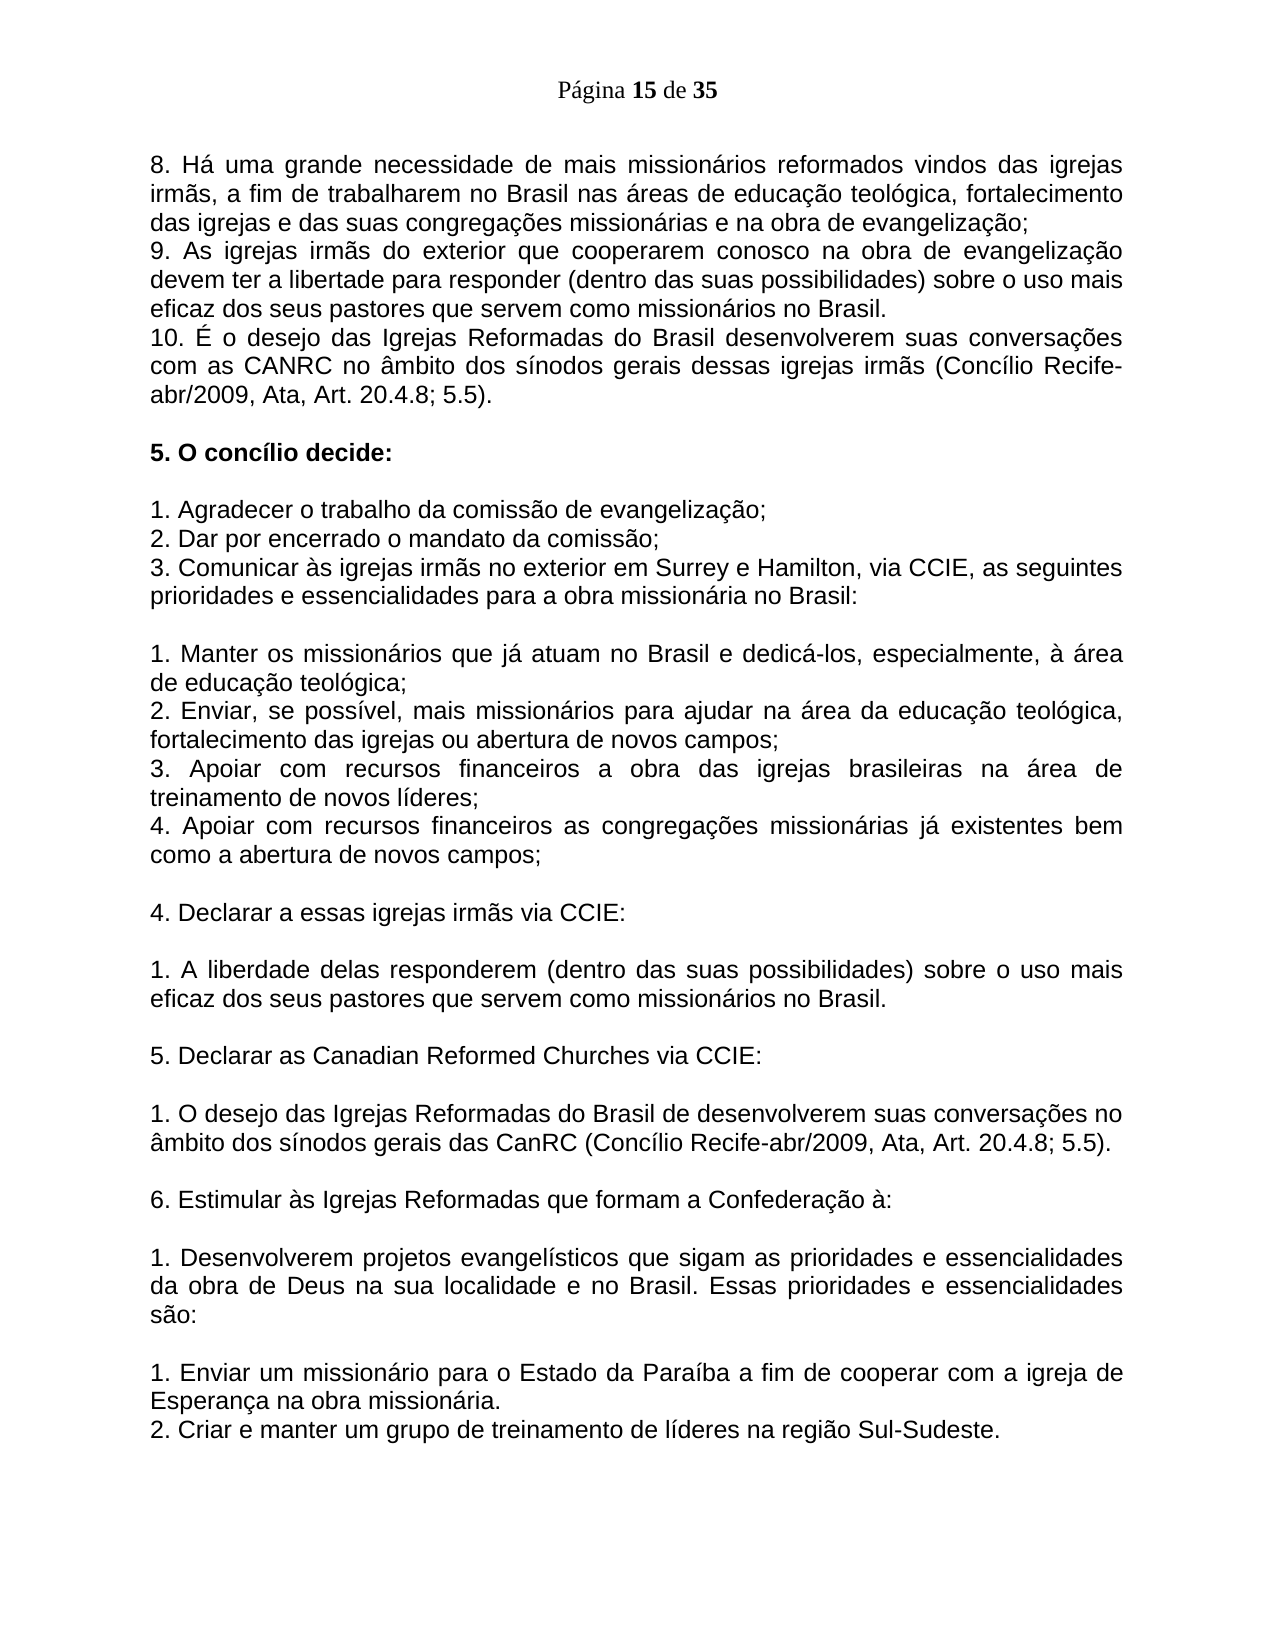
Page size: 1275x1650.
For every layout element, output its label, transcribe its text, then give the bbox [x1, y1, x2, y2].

text 8. Há uma grande necessidade de mais missionários reformados vindos das igrejas irmãs, a fim de trabalharem no Brasil nas áreas de educação teológica, fortalecimento das igrejas e das suas congregações missionárias e na obra de evangelização; [150, 150, 1125, 236]
text 1. Desenvolverem projetos evangelísticos que sigam as prioridades e essencialidades da obra de Deus na sua localidade e no Brasil. Essas prioridades e essencialidades são: [150, 1242, 1125, 1329]
text 9. As igrejas irmãs do exterior que cooperarem conosco na obra de evangelização devem ter a libertade para responder (dentro das suas possibilidades) sobre o uso mais eficaz dos seus pastores que servem como missionários no Brasil. [150, 236, 1125, 322]
text 6. Estimular às Igrejas Reformadas que formam a Confederação à: [150, 1185, 1125, 1214]
text 3. Apoiar com recursos financeiros a obra das igrejas brasileiras na área de treinamento de novos líderes; [150, 754, 1125, 811]
text 4. Apoiar com recursos financeiros as congregações missionárias já existentes bem como a abertura de novos campos; [150, 811, 1125, 869]
text 3. Comunicar às igrejas irmãs no exterior em Surrey e Hamilton, via CCIE, as seguintes prioridades e essencialidades para a obra missionária no Brasil: [150, 552, 1125, 610]
text 10. É o desejo das Igrejas Reformadas do Brasil desenvolverem suas conversações com as CANRC no âmbito dos sínodos gerais dessas igrejas irmãs (Concílio Recife-abr/2009, Ata, Art. 20.4.8; 5.5). [150, 322, 1125, 409]
text 5. O concílio decide: [150, 437, 1125, 466]
text 1. Manter os missionários que já atuam no Brasil e dedicá-los, especialmente, à área de educação teológica; [150, 639, 1125, 696]
text 2. Enviar, se possível, mais missionários para ajudar na área da educação teológica, fortalecimento das igrejas ou abertura de novos campos; [150, 696, 1125, 754]
text 4. Declarar a essas igrejas irmãs via CCIE: [150, 897, 1125, 926]
text 1. Agradecer o trabalho da comissão de evangelização; [150, 495, 1125, 524]
text 1. Enviar um missionário para o Estado da Paraíba a fim de cooperar com a igreja de Esperança na obra missionária. [150, 1357, 1125, 1415]
text 5. Declarar as Canadian Reformed Churches via CCIE: [150, 1041, 1125, 1070]
text 2. Dar por encerrado o mandato da comissão; [150, 524, 1125, 552]
text 1. O desejo das Igrejas Reformadas do Brasil de desenvolverem suas conversações no âmbito dos sínodos gerais das CanRC (Concílio Recife-abr/2009, Ata, Art. 20.4.8; 5.5). [150, 1099, 1125, 1156]
text 1. A liberdade delas responderem (dentro das suas possibilidades) sobre o uso mais eficaz dos seus pastores que servem como missionários no Brasil. [150, 955, 1125, 1012]
text 2. Criar e manter um grupo de treinamento de líderes na região Sul-Sudeste. [150, 1415, 1125, 1444]
